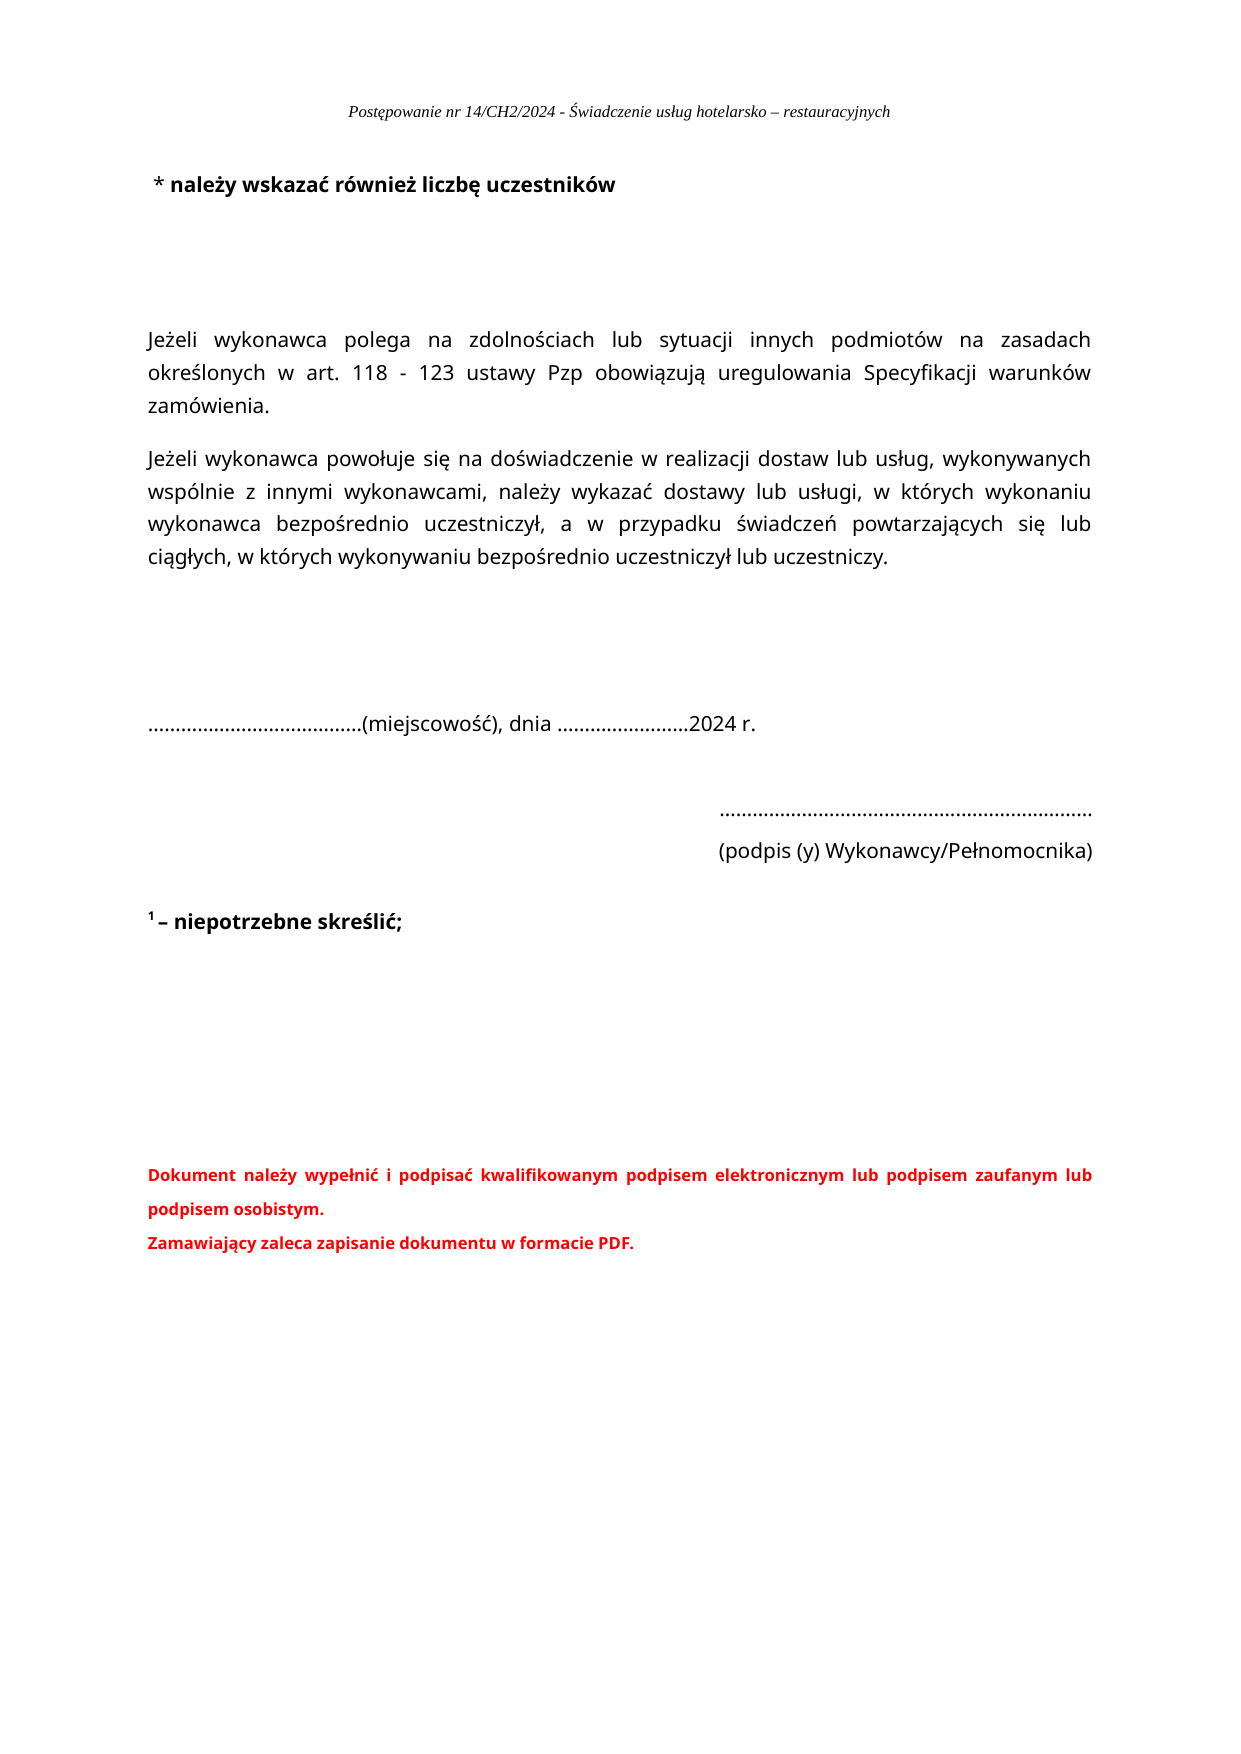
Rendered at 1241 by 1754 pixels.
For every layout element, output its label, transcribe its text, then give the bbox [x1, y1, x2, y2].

text Jeżeli wykonawca powołuje się na doświadczenie w realizacji dostaw lub usług, wykonywanych wspólnie z innymi wykonawcami, należy wykazać dostawy lub usługi, w których wykonaniu wykonawca bezpośrednio uczestniczył, a w przypadku świadczeń powtarzających się lub ciągłych, w których wykonywaniu bezpośrednio uczestniczył lub uczestniczy. [148, 444, 1093, 570]
text * należy wskazać również liczbę uczestników [148, 170, 1093, 198]
text ……………………………………..…………………… [148, 794, 1093, 822]
text (podpis (y) Wykonawcy/Pełnomocnika) [148, 837, 1093, 865]
text Jeżeli wykonawca polega na zdolnościach lub sytuacji innych podmiotów na zasadach określonych w art. 118 - 123 ustawy Pzp obowiązują uregulowania Specyfikacji warunków zamówienia. [148, 326, 1093, 419]
text Dokument należy wypełnić i podpisać kwalifikowanym podpisem elektronicznym lub podpisem zaufanym lub podpisem osobistym. [148, 1163, 1093, 1220]
text Zamawiający zaleca zapisanie dokumentu w formacie PDF. [148, 1231, 1093, 1254]
text …………………………………(miejscowość), dnia ……………………2024 r. [148, 709, 1093, 738]
text 1 – niepotrzebne skreślić; [148, 907, 1093, 936]
